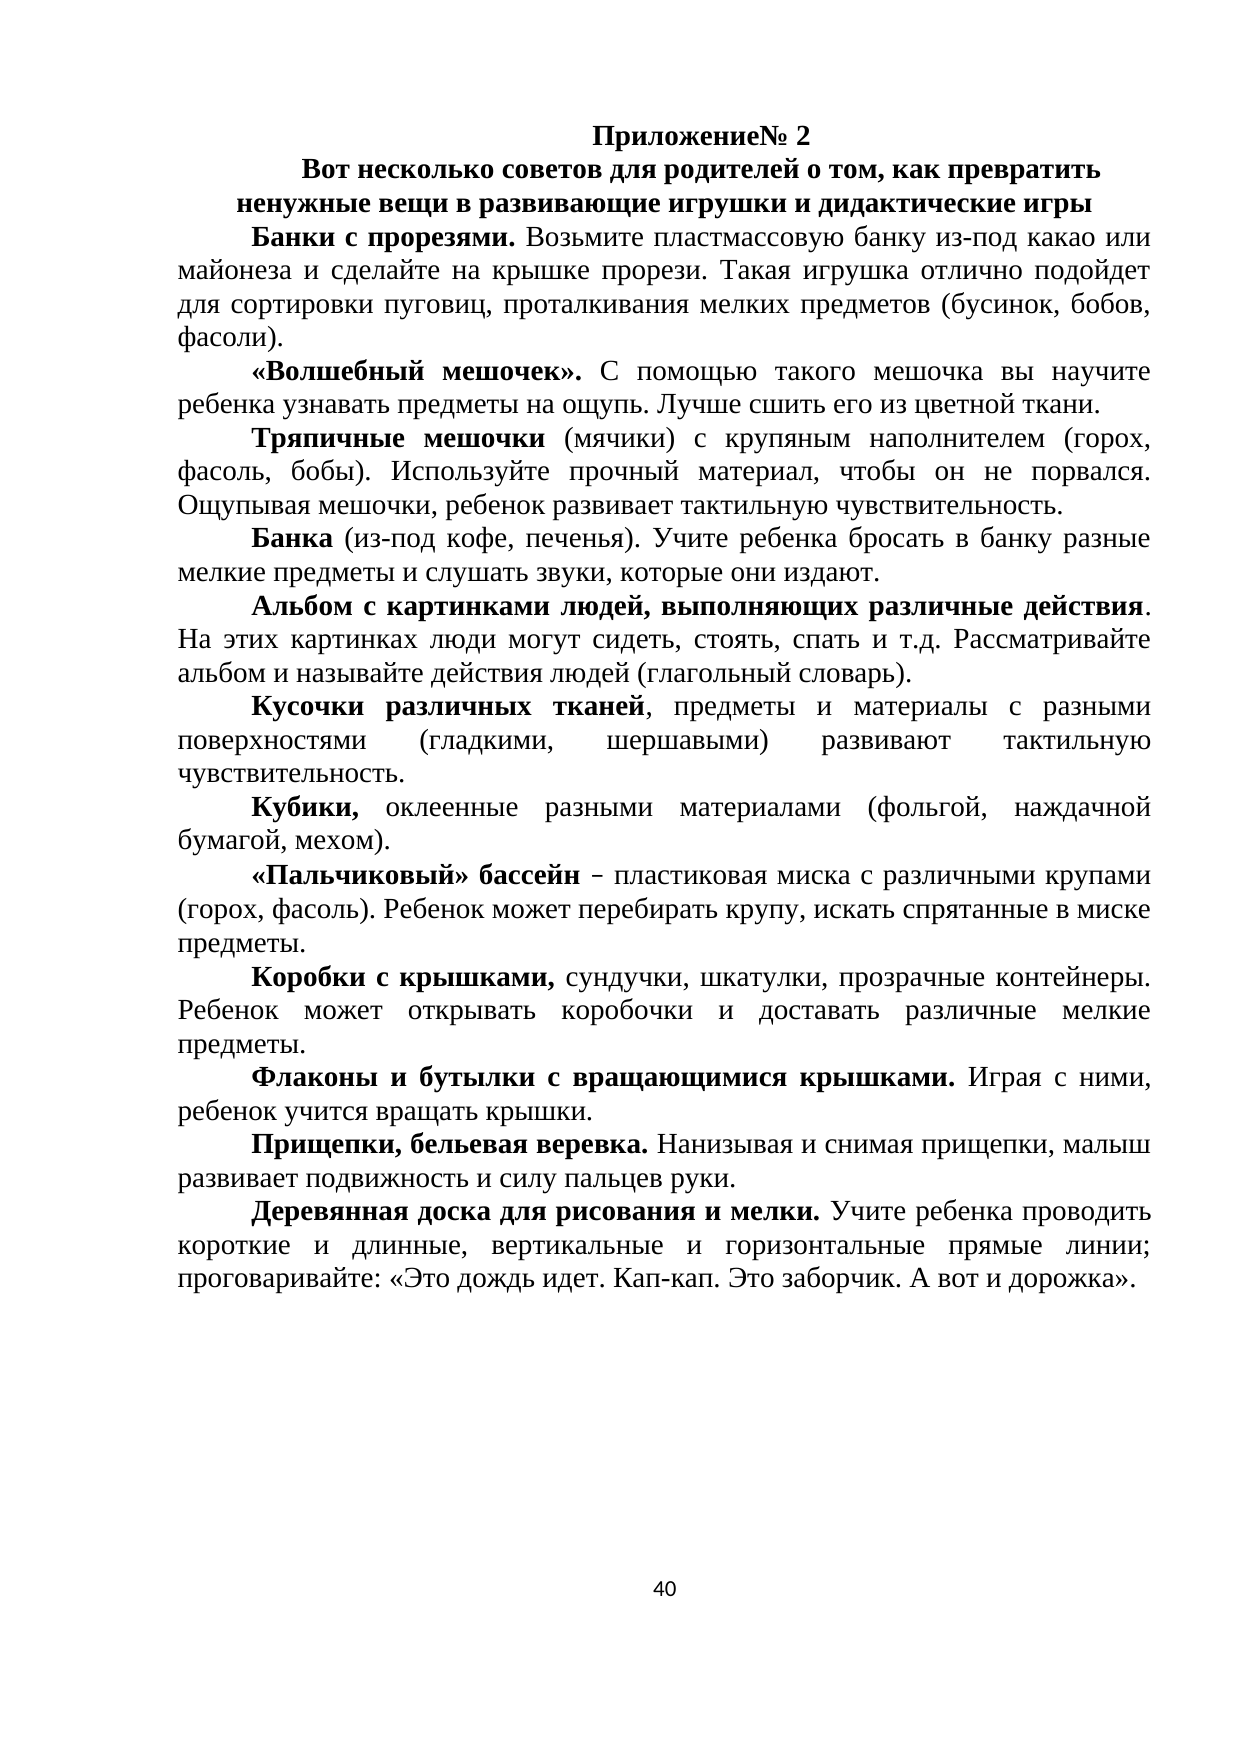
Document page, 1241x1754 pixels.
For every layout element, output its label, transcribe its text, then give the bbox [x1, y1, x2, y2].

text Банка (из-под кофе, печенья). Учите ребенка бросать в банку разные мелкие предметы и слушать звуки, которые они издают. [177, 521, 1152, 588]
text Коробки с крышками, сундучки, шкатулки, прозрачные контейнеры. Ребенок может открывать коробочки и доставать различные мелкие предметы. [177, 959, 1152, 1059]
text Кубики, оклеенные разными материалами (фольгой, наждачной бумагой, мехом). [177, 789, 1152, 856]
text Прищепки, бельевая веревка. Нанизывая и снимая прищепки, малыш развивает подвижность и силу пальцев руки. [177, 1126, 1152, 1193]
text Приложение№ 2 [177, 118, 1152, 152]
text Банки с прорезями. Возьмите пластмассовую банку из-под какао или майонеза и сделайте на крышке прорези. Такая игрушка отлично подойдет для сортировки пуговиц, проталкивания мелких предметов (бусинок, бобов, фасоли). [177, 219, 1152, 353]
text «Волшебный мешочек». С помощью такого мешочка вы научите ребенка узнавать предметы на ощупь. Лучше сшить его из цветной ткани. [177, 353, 1152, 420]
text Вот несколько советов для родителей о том, как превратить ненужные вещи в развивающие игрушки и дидактические игры [177, 152, 1152, 219]
text Кусочки различных тканей, предметы и материалы с разными поверхностями (гладкими, шершавыми) развивают тактильную чувствительность. [177, 688, 1152, 789]
text «Пальчиковый» бассейн – пластиковая миска с различными крупами (горох, фасоль). Ребенок может перебирать крупу, искать спрятанные в миске предметы. [177, 856, 1152, 959]
text Альбом с картинками людей, выполняющих различные действия. На этих картинках люди могут сидеть, стоять, спать и т.д. Рассматривайте альбом и называйте действия людей (глагольный словарь). [177, 588, 1152, 688]
text Флаконы и бутылки с вращающимися крышками. Играя с ними, ребенок учится вращать крышки. [177, 1059, 1152, 1126]
text Тряпичные мешочки (мячики) с крупяным наполнителем (горох, фасоль, бобы). Используйте прочный материал, чтобы он не порвался. Ощупывая мешочки, ребенок развивает тактильную чувствительность. [177, 420, 1152, 521]
text Деревянная доска для рисования и мелки. Учите ребенка проводить короткие и длинные, вертикальные и горизонтальные прямые линии; проговаривайте: «Это дождь идет. Кап-кап. Это заборчик. А вот и дорожка». [177, 1193, 1152, 1294]
